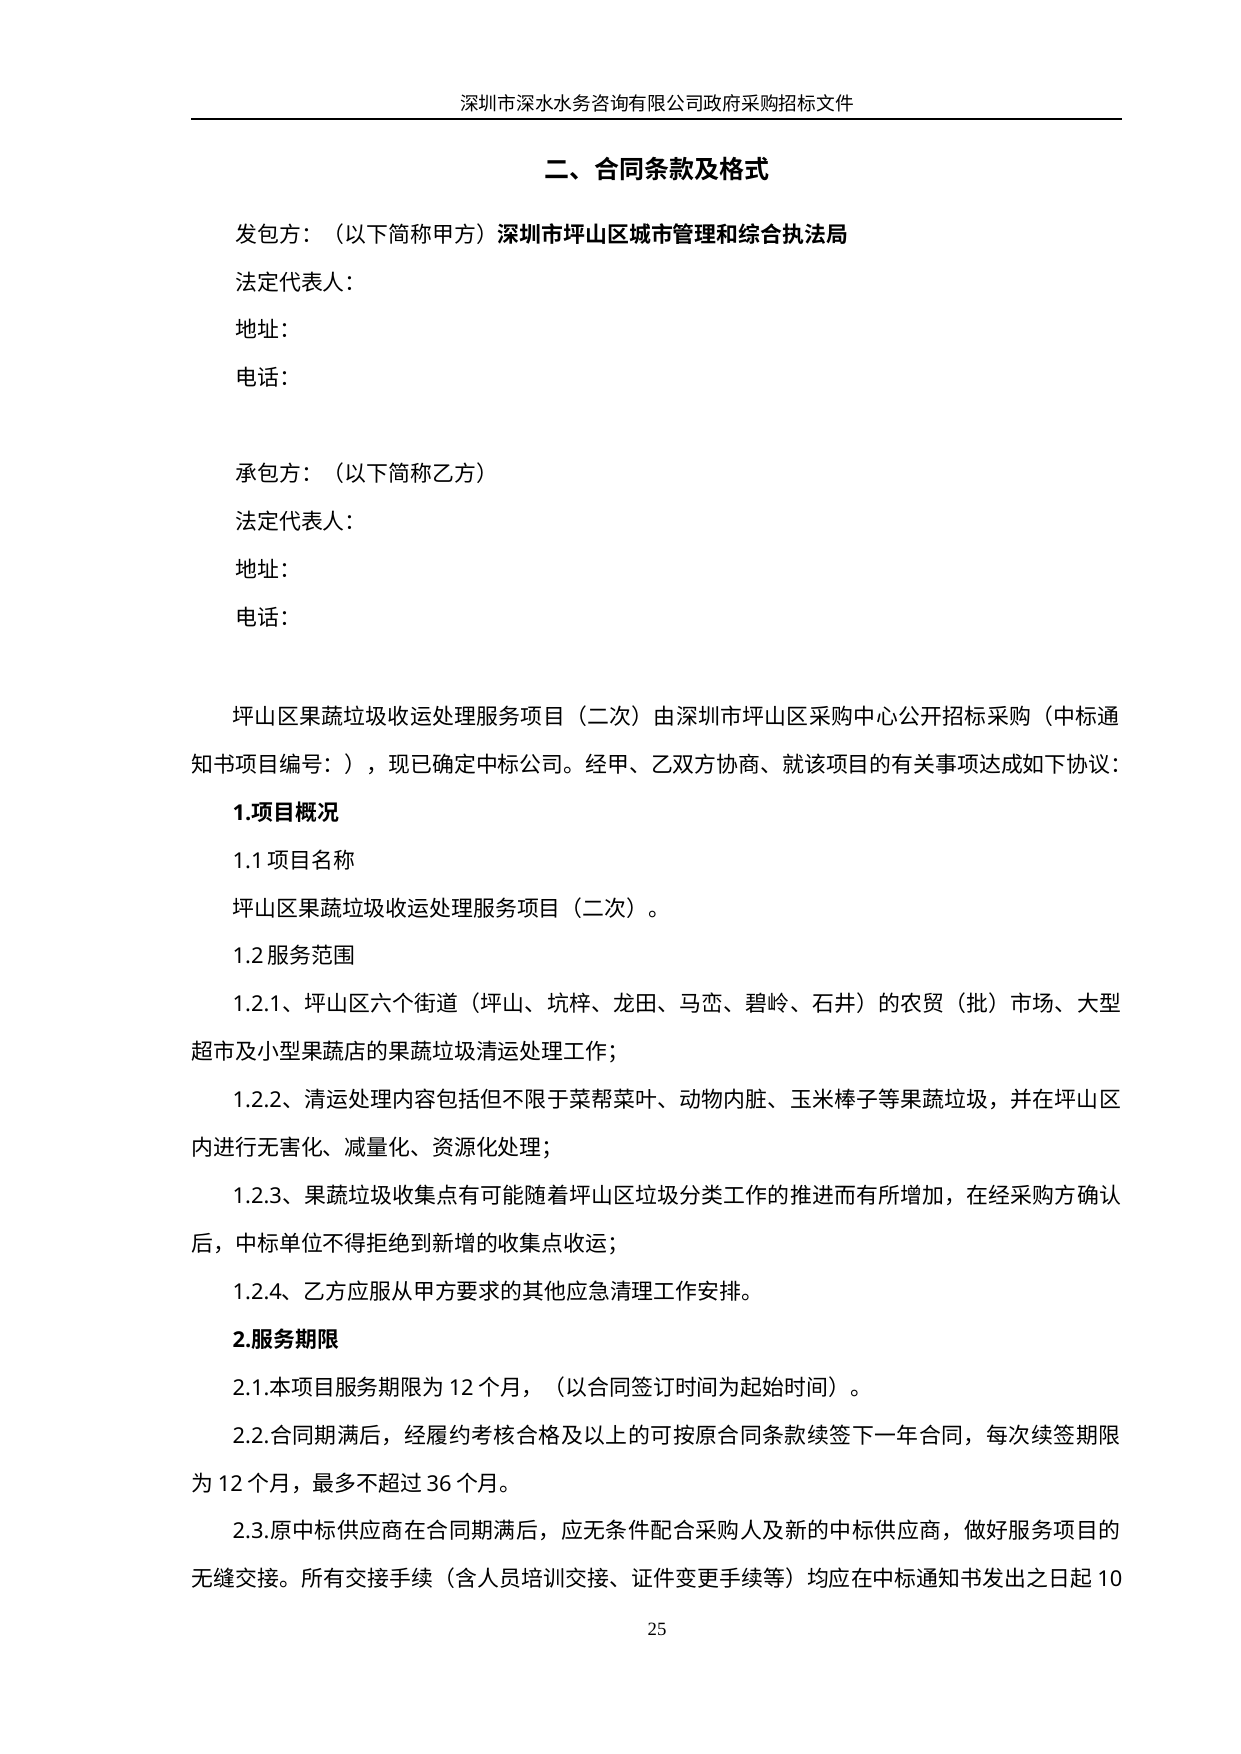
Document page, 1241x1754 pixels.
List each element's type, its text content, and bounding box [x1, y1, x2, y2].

text 1.2.2、清运处理内容包括但不限于菜帮菜叶、动物内脏、玉米棒子等果蔬垃圾，并在坪山区内进行无害化、减量化、资源化处理； [191, 1069, 1122, 1165]
text 1.1项目名称 [191, 830, 1122, 878]
text 1.2服务范围 [191, 926, 1122, 973]
text 2.服务期限 [191, 1309, 1122, 1357]
text 1.2.1、坪山区六个街道（坪山、坑梓、龙田、马峦、碧岭、石井）的农贸（批）市场、大型超市及小型果蔬店的果蔬垃圾清运处理工作； [191, 973, 1122, 1069]
text 电话： [191, 587, 1122, 635]
text 发包方：（以下简称甲方）深圳市坪山区城市管理和综合执法局 [191, 204, 1122, 252]
text 电话： [191, 347, 1122, 395]
text 法定代表人： [191, 491, 1122, 539]
text 承包方：（以下简称乙方） [191, 443, 1122, 491]
text 1.2.3、果蔬垃圾收集点有可能随着坪山区垃圾分类工作的推进而有所增加，在经采购方确认后，中标单位不得拒绝到新增的收集点收运； [191, 1165, 1122, 1261]
text 1.2.4、乙方应服从甲方要求的其他应急清理工作安排。 [191, 1261, 1122, 1309]
text 地址： [191, 539, 1122, 587]
text 1.项目概况 [191, 782, 1122, 830]
text 法定代表人： [191, 252, 1122, 299]
text 二、合同条款及格式 [191, 149, 1122, 186]
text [191, 1501, 1122, 1596]
text 坪山区果蔬垃圾收运处理服务项目（二次）。 [191, 878, 1122, 926]
text 坪山区果蔬垃圾收运处理服务项目（二次）由深圳市坪山区采购中心公开招标采购（中标通知书项目编号：），现已确定中标公司。经甲、乙双方协商、就该项目的有关事项达成如下协议： [191, 686, 1122, 782]
text 2.2.合同期满后，经履约考核合格及以上的可按原合同条款续签下一年合同，每次续签期限为12个月，最多不超过36个月。 [191, 1405, 1122, 1501]
text 地址： [191, 299, 1122, 347]
text 2.1.本项目服务期限为12个月，（以合同签订时间为起始时间）。 [191, 1357, 1122, 1405]
